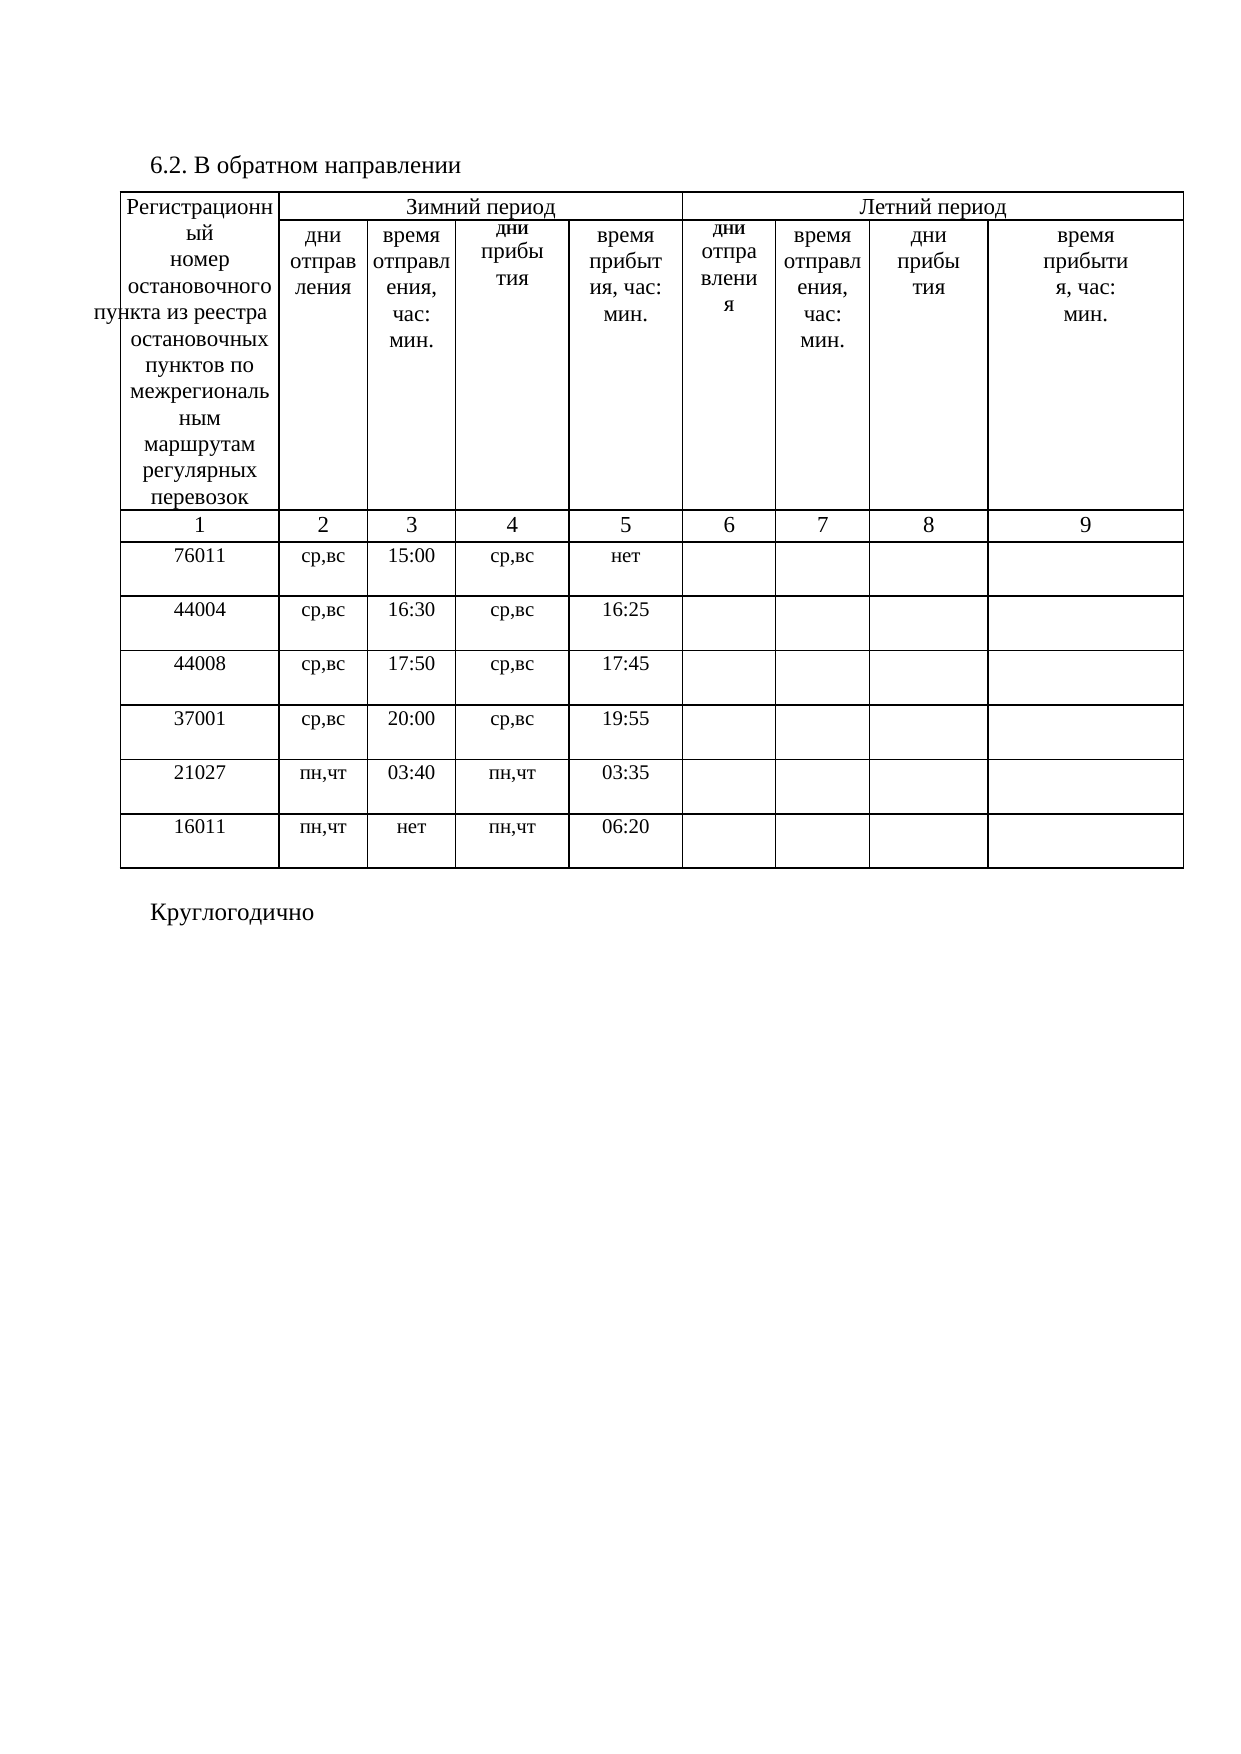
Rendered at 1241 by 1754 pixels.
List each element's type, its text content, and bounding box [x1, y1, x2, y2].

table_cell ср,вс [280, 597, 367, 650]
table_cell 15:00 [368, 543, 455, 595]
table_cell 2 [280, 511, 367, 541]
table_cell 1 [121, 511, 278, 541]
table_cell дни отправ ления [280, 221, 367, 509]
table_cell [683, 760, 775, 813]
table_cell ср,вс [456, 597, 568, 650]
table_cell [989, 597, 1183, 650]
table_cell 19:55 [570, 706, 682, 758]
table_cell [870, 597, 987, 650]
table_cell 16:30 [368, 597, 455, 650]
table_cell ДНИ отпра влени я [683, 221, 775, 509]
table_cell пн,чт [280, 815, 367, 867]
table_cell [870, 651, 987, 704]
text 6.2. В обратном направлении [150, 150, 1090, 179]
table_cell [989, 706, 1183, 758]
table_cell 6 [683, 511, 775, 541]
table_cell 06:20 [570, 815, 682, 867]
table_cell [776, 543, 869, 595]
table_cell [683, 543, 775, 595]
table_cell ср,вс [280, 543, 367, 595]
table_cell [870, 815, 987, 867]
table_cell [776, 706, 869, 758]
table_cell 5 [570, 511, 682, 541]
table_cell ср,вс [456, 706, 568, 758]
table_cell [870, 706, 987, 758]
table_cell [776, 597, 869, 650]
table_cell 8 [870, 511, 987, 541]
table_cell 76011 [121, 543, 278, 595]
table_cell 20:00 [368, 706, 455, 758]
table_cell пн,чт [456, 760, 568, 813]
text Круглогодично [150, 897, 1090, 926]
table_cell нет [368, 815, 455, 867]
table_cell ДНИ прибы тия [456, 221, 568, 509]
table_cell ср,вс [456, 651, 568, 704]
table_header Зимний период [280, 193, 682, 219]
table_cell [683, 597, 775, 650]
table_header Регистрационный номер остановочного пункта из реестра остановочных пунктов по межрегиональным маршрутам регулярных перевозок [121, 193, 278, 509]
table_cell 17:45 [570, 651, 682, 704]
table_cell 9 [989, 511, 1183, 541]
table_cell [989, 760, 1183, 813]
table_cell пн,чт [280, 760, 367, 813]
table_cell ср,вс [280, 651, 367, 704]
table_cell время прибыти я, час: мин. [989, 221, 1183, 509]
table_cell 44008 [121, 651, 278, 704]
table_cell время прибыт ия, час: мин. [570, 221, 682, 509]
table_cell 7 [776, 511, 869, 541]
table_cell [870, 760, 987, 813]
table_cell нет [570, 543, 682, 595]
table_cell ср,вс [280, 706, 367, 758]
table_cell [683, 651, 775, 704]
table_cell [989, 543, 1183, 595]
table_cell 17:50 [368, 651, 455, 704]
table_cell пн,чт [456, 815, 568, 867]
table_cell время отправл ения, час: мин. [368, 221, 455, 509]
table_cell 3 [368, 511, 455, 541]
table_cell [870, 543, 987, 595]
table_cell [683, 815, 775, 867]
table_cell 44004 [121, 597, 278, 650]
table_header Летний период [683, 193, 1183, 219]
table_cell ср,вс [456, 543, 568, 595]
table_cell 16011 [121, 815, 278, 867]
table_cell 16:25 [570, 597, 682, 650]
table_cell 4 [456, 511, 568, 541]
table_cell [683, 706, 775, 758]
table_cell [776, 760, 869, 813]
table_cell дни прибы тия [870, 221, 987, 509]
table_cell 03:40 [368, 760, 455, 813]
table_cell 21027 [121, 760, 278, 813]
table_cell [776, 651, 869, 704]
table_cell 37001 [121, 706, 278, 758]
table_cell 03:35 [570, 760, 682, 813]
table_cell [989, 815, 1183, 867]
table_cell время отправл ения, час: мин. [776, 221, 869, 509]
table_cell [989, 651, 1183, 704]
table_cell [776, 815, 869, 867]
